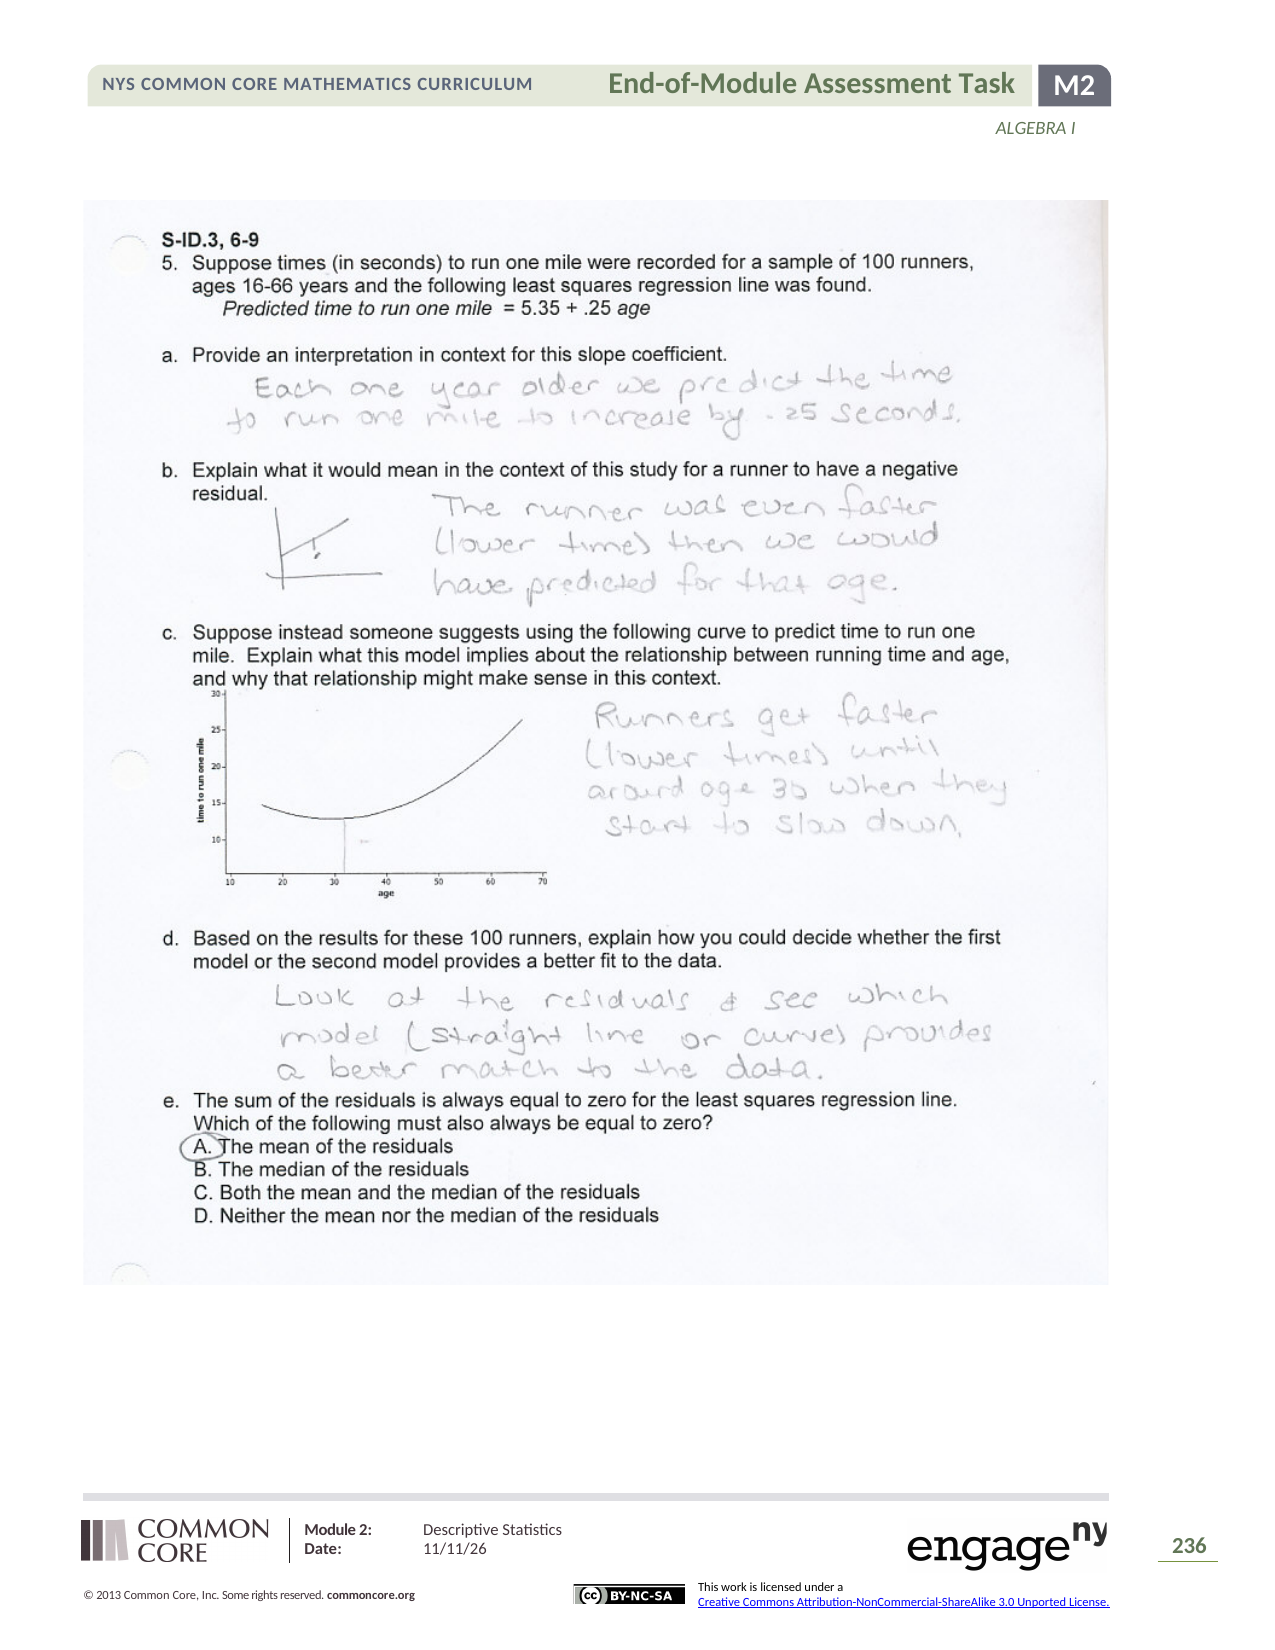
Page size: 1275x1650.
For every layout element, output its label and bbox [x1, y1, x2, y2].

picture [83, 200, 1109, 1285]
picture [906, 1518, 1107, 1573]
picture [81, 1517, 269, 1562]
picture [572, 1584, 685, 1604]
